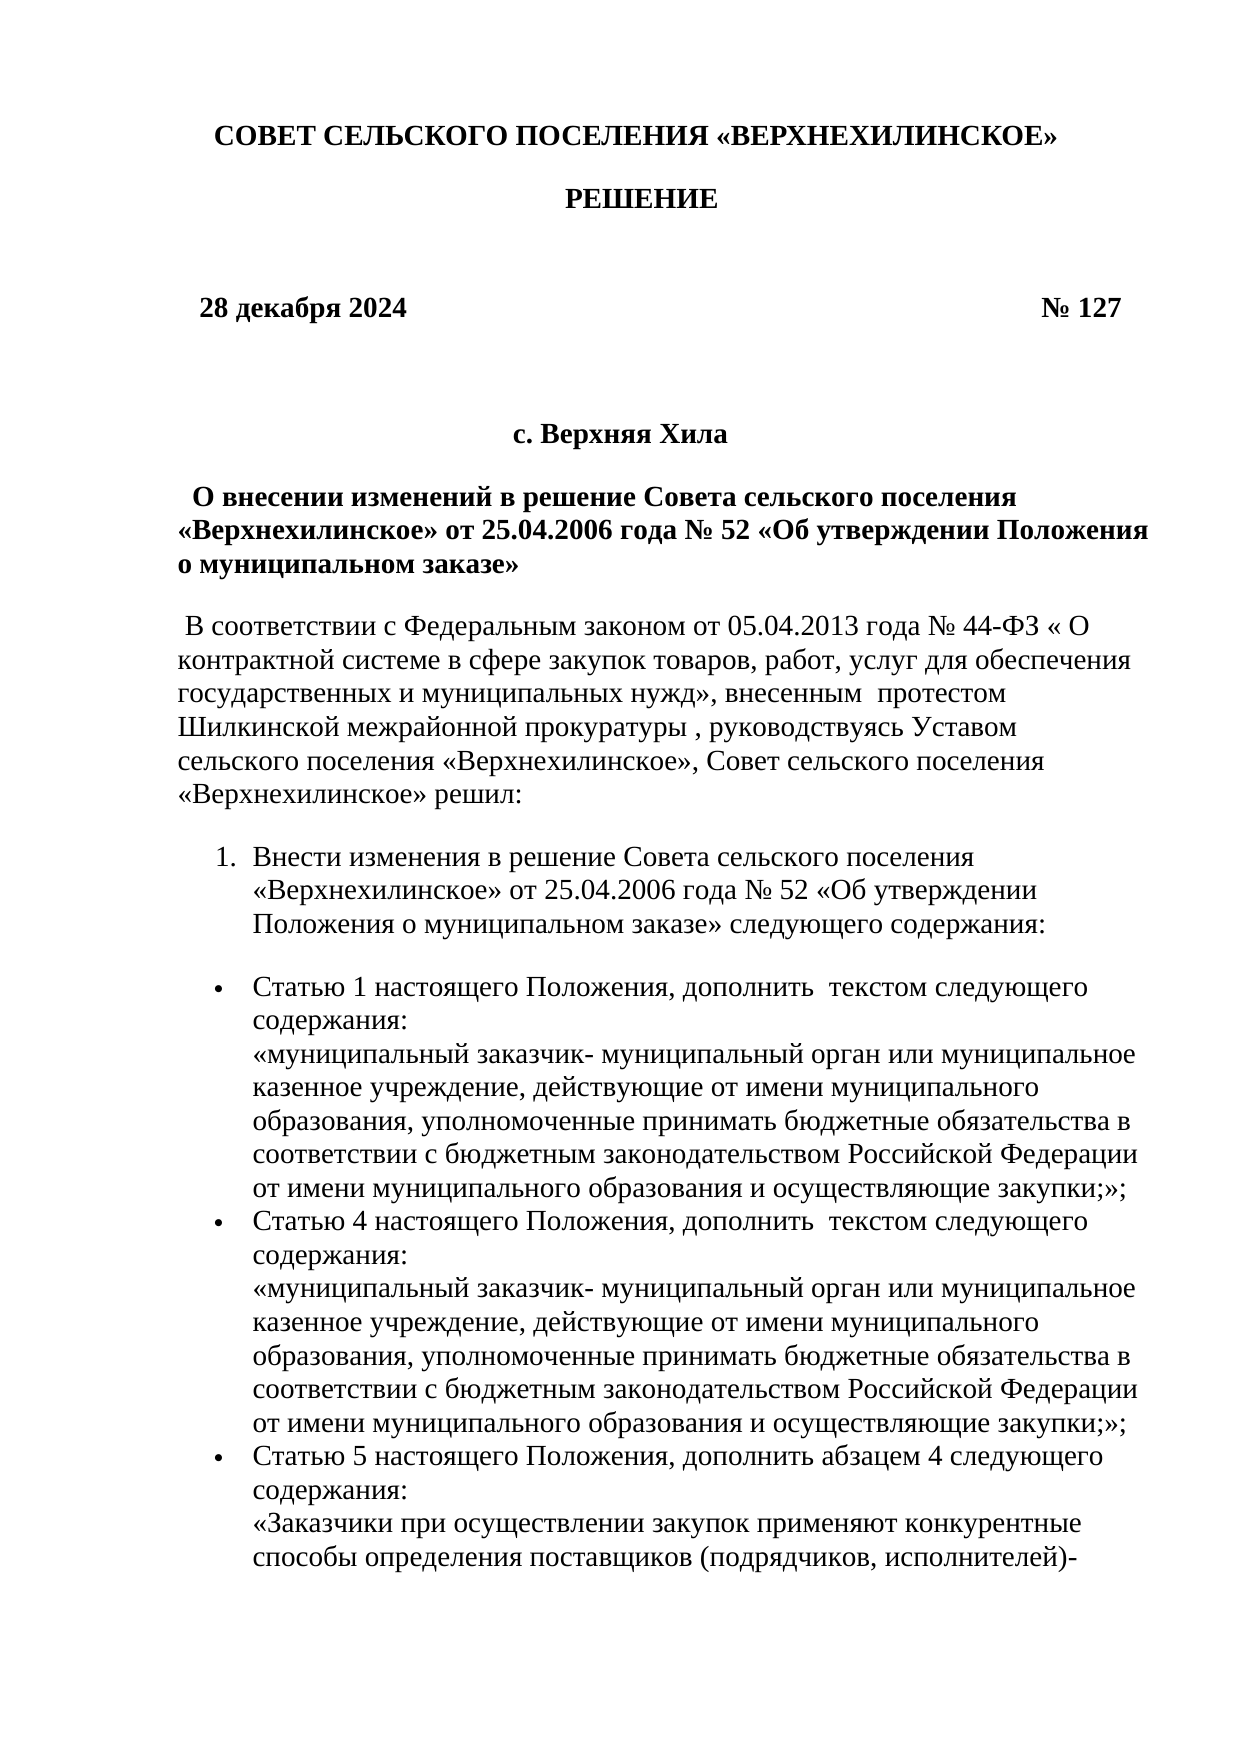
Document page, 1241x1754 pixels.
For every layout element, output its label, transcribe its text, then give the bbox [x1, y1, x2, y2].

text с. Верхняя Хила [177, 416, 1152, 449]
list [215, 1438, 1152, 1572]
list Статью 4 настоящего Положения, дополнить текстом следующего содержания: «муниципальный заказчик- муниципальный орган или муниципальное казенное учреждение, действующие от имени муниципального образования, уполномоченные принимать бюджетные обязательства в соответствии с бюджетным законодательством Российской Федерации от имени муниципального образования и осуществляющие закупки;»; [215, 1203, 1152, 1438]
text 28 декабря 2024 № 127 [177, 291, 1152, 324]
text О внесении изменений в решение Совета сельского поселения «Верхнехилинское» от 25.04.2006 года № 52 «Об утверждении Положения о муниципальном заказе» [177, 479, 1152, 579]
text РЕШЕНИЕ [177, 181, 1152, 214]
list Внести изменения в решение Совета сельского поселения «Верхнехилинское» от 25.04.2006 года № 52 «Об утверждении Положения о муниципальном заказе» следующего содержания: [215, 839, 1152, 939]
text В соответствии с Федеральным законом от 05.04.2013 года № 44-ФЗ « О контрактной системе в сфере закупок товаров, работ, услуг для обеспечения государственных и муниципальных нужд», внесенным протестом Шилкинской межрайонной прокуратуры , руководствуясь Уставом сельского поселения «Верхнехилинское», Совет сельского поселения «Верхнехилинское» решил: [177, 608, 1152, 810]
text СОВЕТ СЕЛЬСКОГО ПОСЕЛЕНИЯ «ВЕРХНЕХИЛИНСКОЕ» [177, 118, 1152, 152]
list Статью 1 настоящего Положения, дополнить текстом следующего содержания: «муниципальный заказчик- муниципальный орган или муниципальное казенное учреждение, действующие от имени муниципального образования, уполномоченные принимать бюджетные обязательства в соответствии с бюджетным законодательством Российской Федерации от имени муниципального образования и осуществляющие закупки;»; [215, 969, 1152, 1203]
